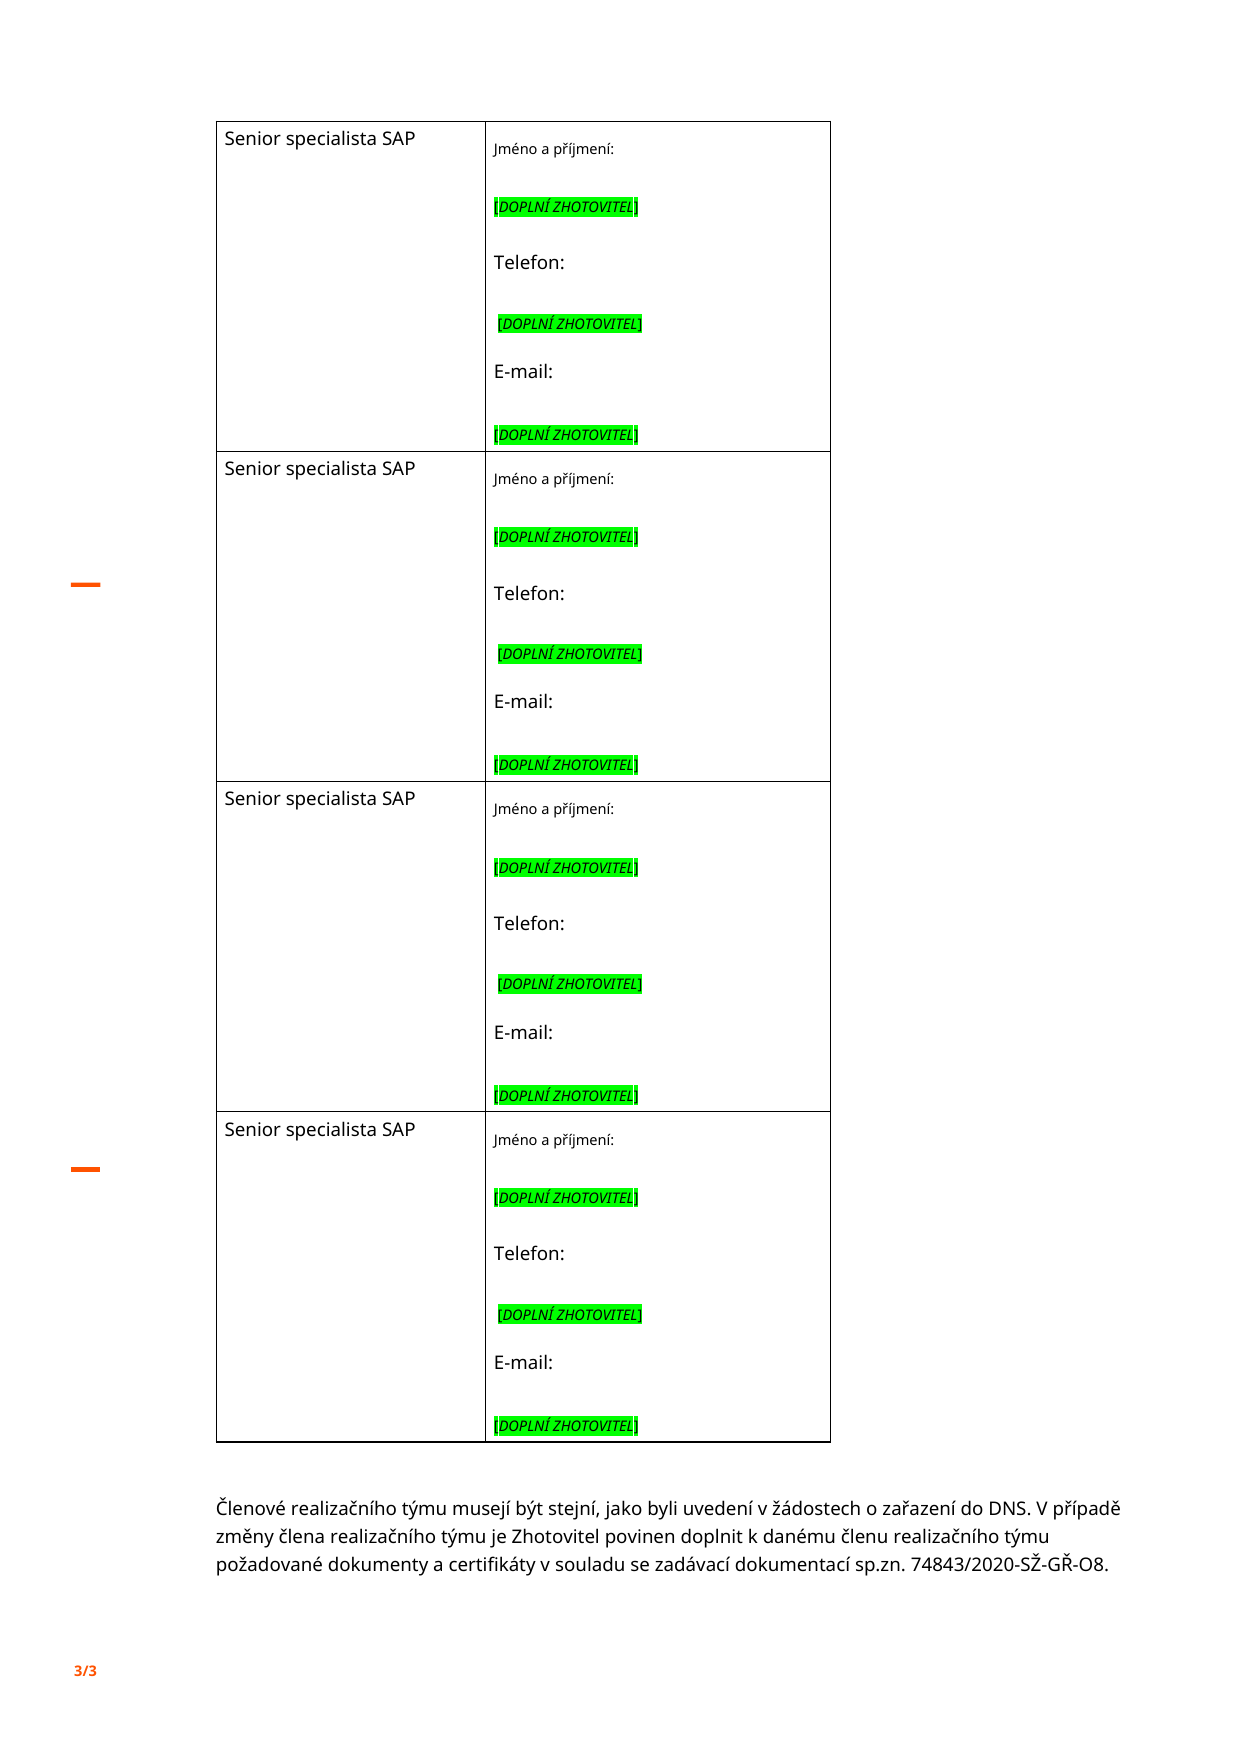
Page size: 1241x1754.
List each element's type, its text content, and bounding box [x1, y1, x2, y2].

table_cell Jméno a příjmení: [DOPLNÍ ZHOTOVITEL] Telefon: [DOPLNÍ ZHOTOVITEL] E-mail: [DOPLNÍ ZHOTOVITEL] [486, 782, 830, 1111]
text Členové realizačního týmu musejí být stejní, jako byli uvedení v žádostech o zařazení do DNS. V případě změny člena realizačního týmu je Zhotovitel povinen doplnit k danému členu realizačního týmu požadované dokumenty a certifikáty v souladu se zadávací dokumentací sp.zn. 74843/2020-SŽ-GŘ-O8. [216, 1496, 1122, 1577]
table_cell Senior specialista SAP [217, 452, 485, 781]
table_cell Senior specialista SAP [217, 782, 485, 1111]
table_cell Jméno a příjmení: [DOPLNÍ ZHOTOVITEL] Telefon: [DOPLNÍ ZHOTOVITEL] E-mail: [DOPLNÍ ZHOTOVITEL] [486, 1112, 830, 1441]
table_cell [486, 452, 830, 781]
table_cell Senior specialista SAP [217, 1112, 485, 1441]
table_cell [486, 122, 830, 451]
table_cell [217, 122, 485, 451]
